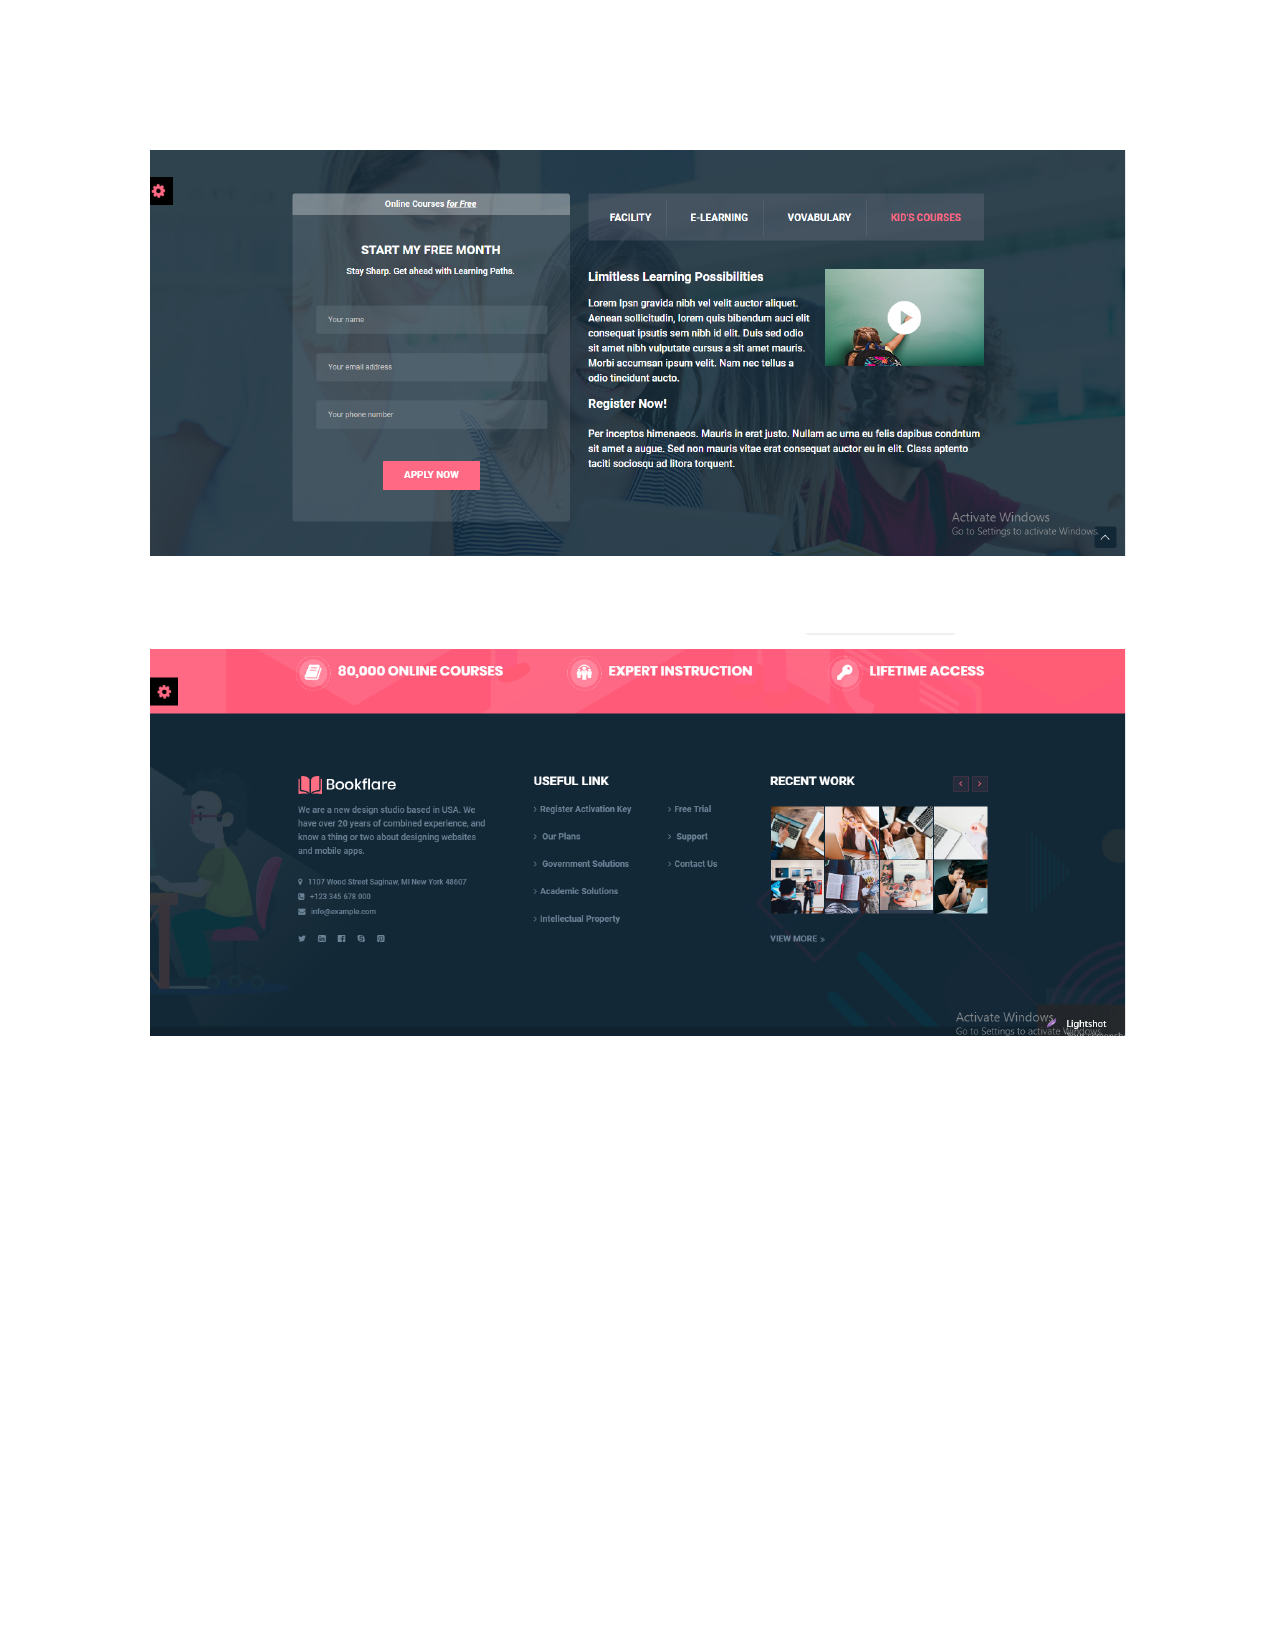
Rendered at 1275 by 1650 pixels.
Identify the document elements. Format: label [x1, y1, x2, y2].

picture [150, 150, 1125, 556]
picture [150, 633, 1125, 1036]
